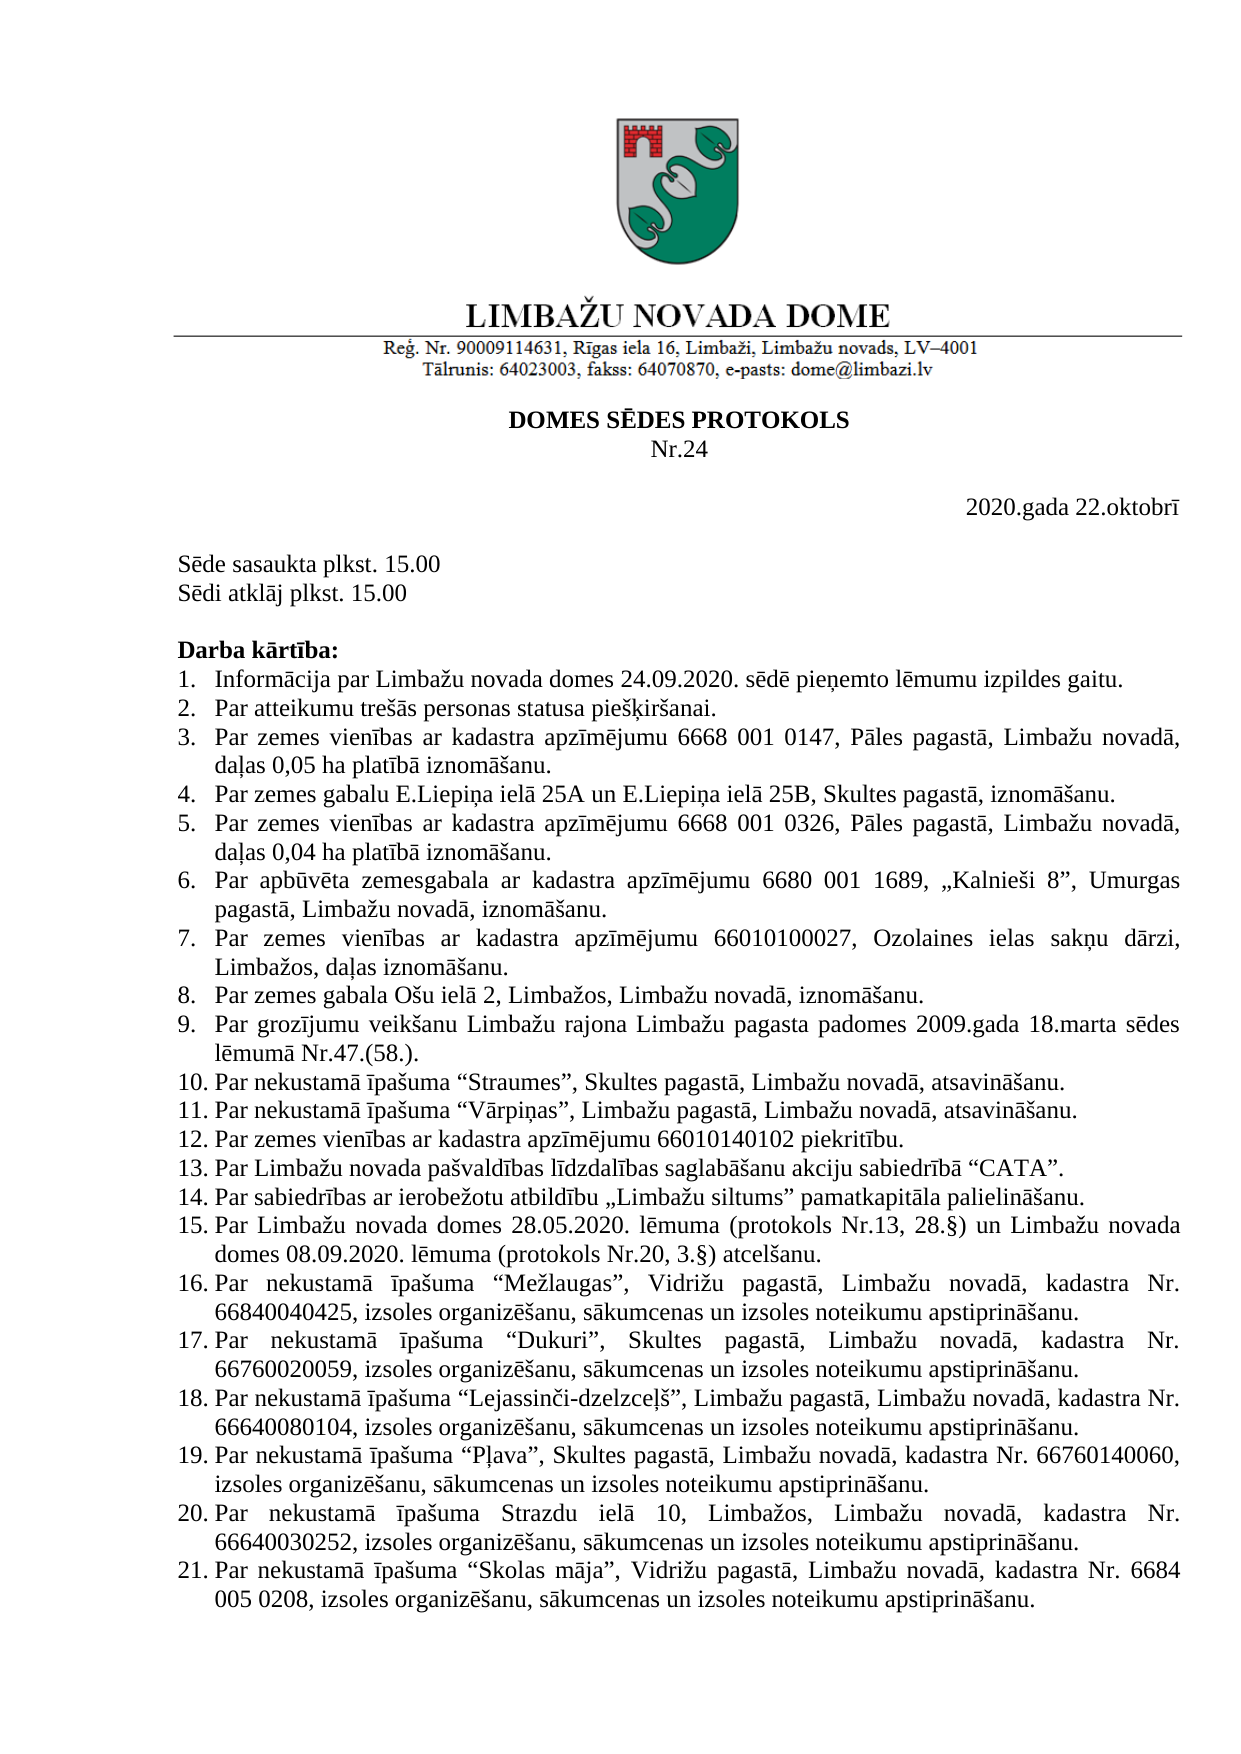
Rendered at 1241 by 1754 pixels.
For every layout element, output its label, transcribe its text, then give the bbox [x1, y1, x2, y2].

list Par Limbažu novada domes 28.05.2020. lēmuma (protokols Nr.13, 28.§) un Limbažu novada domes 08.09.2020. lēmuma (protokols Nr.20, 3.§) atcelšanu. [177, 1211, 1181, 1268]
list Par zemes vienības ar kadastra apzīmējumu 66010100027, Ozolaines ielas sakņu dārzi, Limbažos, daļas iznomāšanu. [177, 923, 1181, 981]
list Par Limbažu novada pašvaldības līdzdalības saglabāšanu akciju sabiedrībā “CATA”. [177, 1153, 1181, 1182]
text Sēde sasaukta plkst. 15.00 [177, 549, 1181, 578]
list Par nekustamā īpašuma “Straumes”, Skultes pagastā, Limbažu novadā, atsavināšanu. [177, 1067, 1181, 1096]
list Par nekustamā īpašuma “Vārpiņas”, Limbažu pagastā, Limbažu novadā, atsavināšanu. [177, 1096, 1181, 1124]
text Sēdi atklāj plkst. 15.00 [177, 578, 1181, 607]
text Darba kārtība: [177, 636, 1181, 664]
list Par nekustamā īpašuma “Skolas māja”, Vidrižu pagastā, Limbažu novadā, kadastra Nr. 6684 005 0208, izsoles organizēšanu, sākumcenas un izsoles noteikumu apstiprināšanu. [177, 1556, 1181, 1613]
list Par zemes gabala Ošu ielā 2, Limbažos, Limbažu novadā, iznomāšanu. [177, 981, 1181, 1009]
list Par apbūvēta zemesgabala ar kadastra apzīmējumu 6680 001 1689, „Kalnieši 8”, Umurgas pagastā, Limbažu novadā, iznomāšanu. [177, 866, 1181, 923]
list Par zemes vienības ar kadastra apzīmējumu 6668 001 0147, Pāles pagastā, Limbažu novadā, daļas 0,05 ha platībā iznomāšanu. [177, 722, 1181, 779]
text 2020.gada 22.oktobrī [177, 492, 1181, 521]
list Par nekustamā īpašuma “Pļava”, Skultes pagastā, Limbažu novadā, kadastra Nr. 66760140060, izsoles organizēšanu, sākumcenas un izsoles noteikumu apstiprināšanu. [177, 1441, 1181, 1498]
text DOMES SĒDES PROTOKOLS [177, 379, 1181, 434]
list Par grozījumu veikšanu Limbažu rajona Limbažu pagasta padomes 2009.gada 18.marta sēdes lēmumā Nr.47.(58.). [177, 1009, 1181, 1067]
list Par nekustamā īpašuma Strazdu ielā 10, Limbažos, Limbažu novadā, kadastra Nr. 66640030252, izsoles organizēšanu, sākumcenas un izsoles noteikumu apstiprināšanu. [177, 1498, 1181, 1556]
picture [0, 0, 1235, 379]
list Informācija par Limbažu novada domes 24.09.2020. sēdē pieņemto lēmumu izpildes gaitu. [177, 664, 1181, 693]
text Nr.24 [177, 434, 1181, 463]
list Par zemes vienības ar kadastra apzīmējumu 66010140102 piekritību. [177, 1124, 1181, 1153]
list Par nekustamā īpašuma “Lejassinči-dzelzceļš”, Limbažu pagastā, Limbažu novadā, kadastra Nr. 66640080104, izsoles organizēšanu, sākumcenas un izsoles noteikumu apstiprināšanu. [177, 1383, 1181, 1441]
list Par nekustamā īpašuma “Mežlaugas”, Vidrižu pagastā, Limbažu novadā, kadastra Nr. 66840040425, izsoles organizēšanu, sākumcenas un izsoles noteikumu apstiprināšanu. [177, 1268, 1181, 1326]
list Par zemes gabalu E.Liepiņa ielā 25A un E.Liepiņa ielā 25B, Skultes pagastā, iznomāšanu. [177, 779, 1181, 808]
list Par sabiedrības ar ierobežotu atbildību „Limbažu siltums” pamatkapitāla palielināšanu. [177, 1182, 1181, 1211]
list Par nekustamā īpašuma “Dukuri”, Skultes pagastā, Limbažu novadā, kadastra Nr. 66760020059, izsoles organizēšanu, sākumcenas un izsoles noteikumu apstiprināšanu. [177, 1326, 1181, 1383]
list Par zemes vienības ar kadastra apzīmējumu 6668 001 0326, Pāles pagastā, Limbažu novadā, daļas 0,04 ha platībā iznomāšanu. [177, 808, 1181, 866]
list Par atteikumu trešās personas statusa piešķiršanai. [177, 693, 1181, 722]
